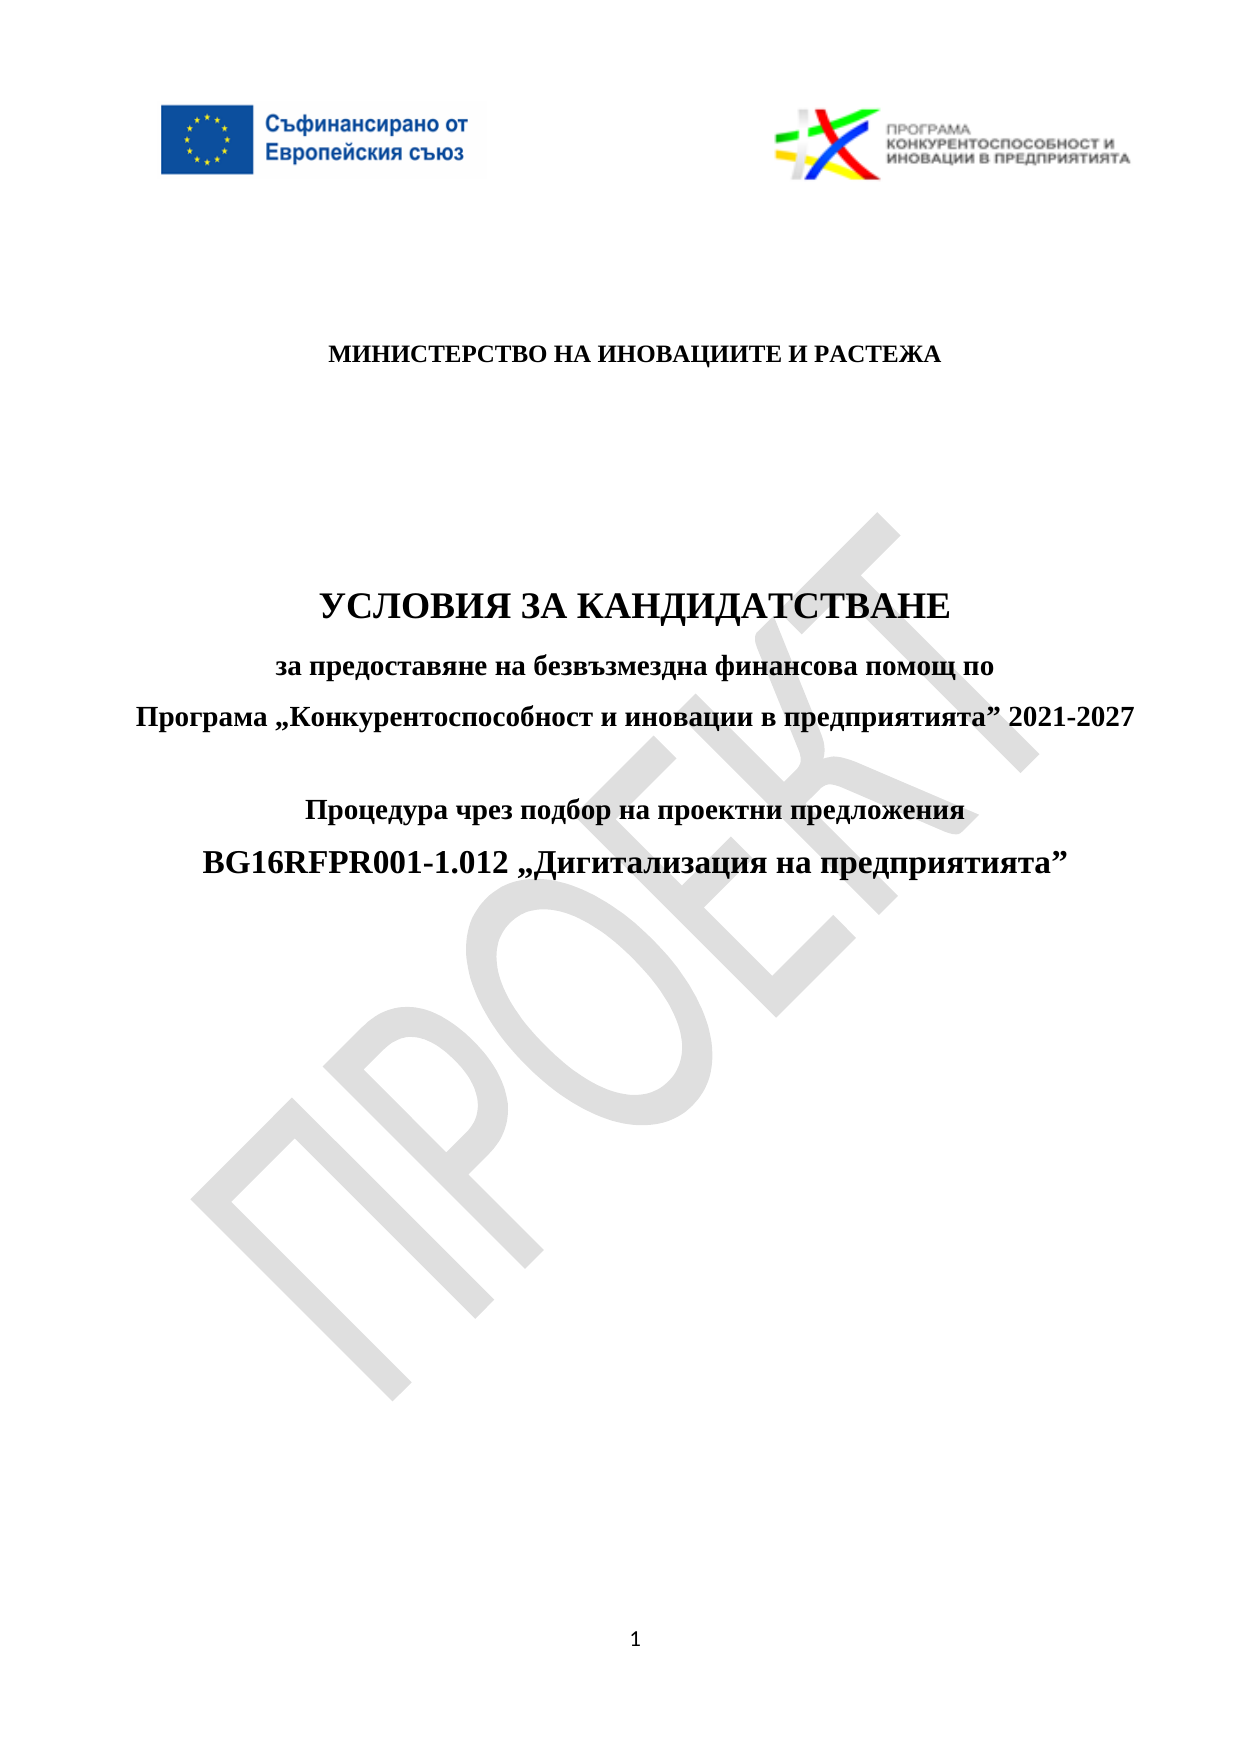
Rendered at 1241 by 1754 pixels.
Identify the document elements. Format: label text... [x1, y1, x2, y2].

text Процедура чрез подбор на проектни предложения [118, 792, 1152, 826]
text УСЛОВИЯ ЗА КАНДИДАТСТВАНЕ [118, 584, 1152, 627]
text Програма „Конкурентоспособност и иновации в предприятията” 2021-2027 [118, 699, 1152, 732]
text за предоставяне на безвъзмездна финансова помощ по [118, 648, 1152, 682]
picture [773, 101, 1134, 189]
picture [157, 101, 488, 179]
text BG16RFPR001-1.012 „Дигитализация на предприятията” [118, 843, 1152, 881]
text МИНИСТЕРСТВО НА ИНОВАЦИИТЕ И РАСТЕЖА [118, 339, 1152, 368]
